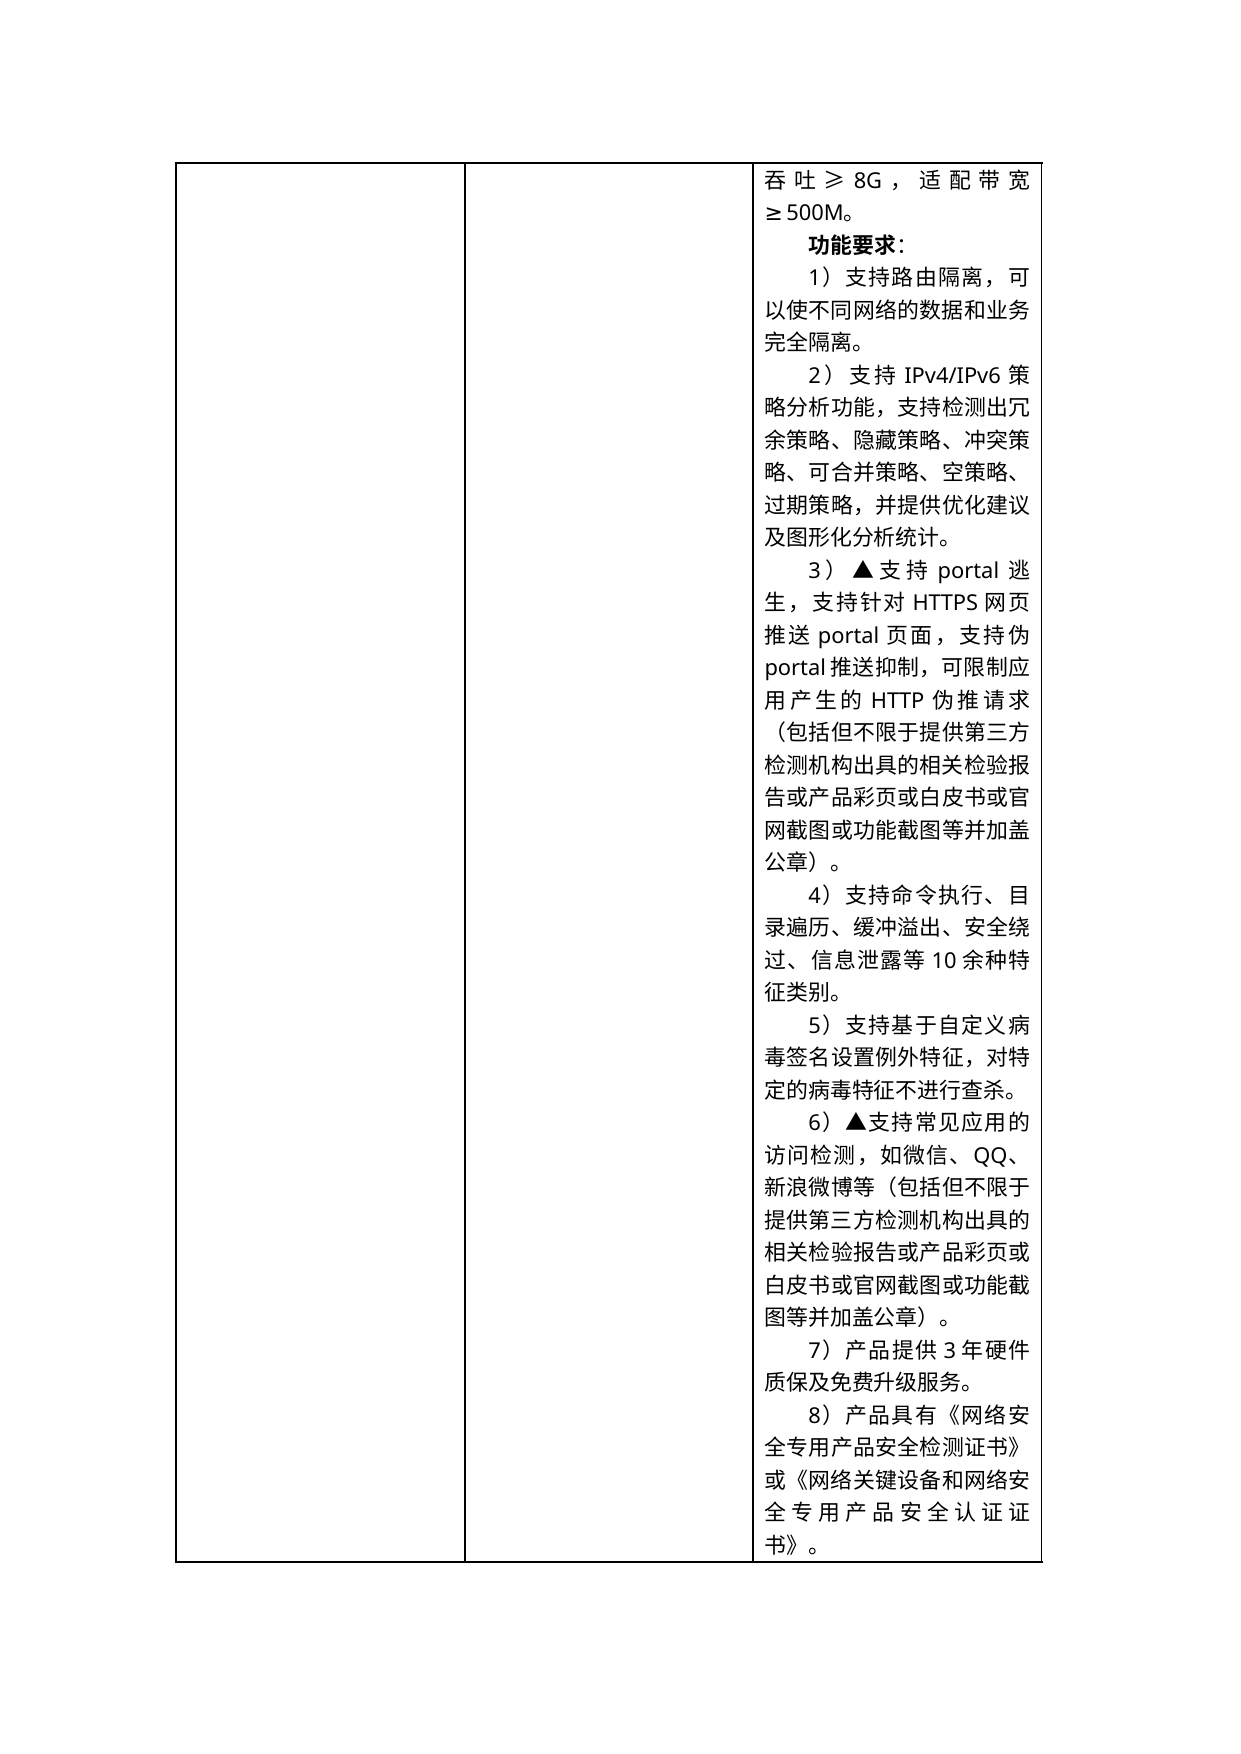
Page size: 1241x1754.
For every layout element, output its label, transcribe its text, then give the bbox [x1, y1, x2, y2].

table_cell 1 [177, 164, 464, 1561]
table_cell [754, 164, 1041, 1561]
table_cell [466, 164, 752, 1561]
